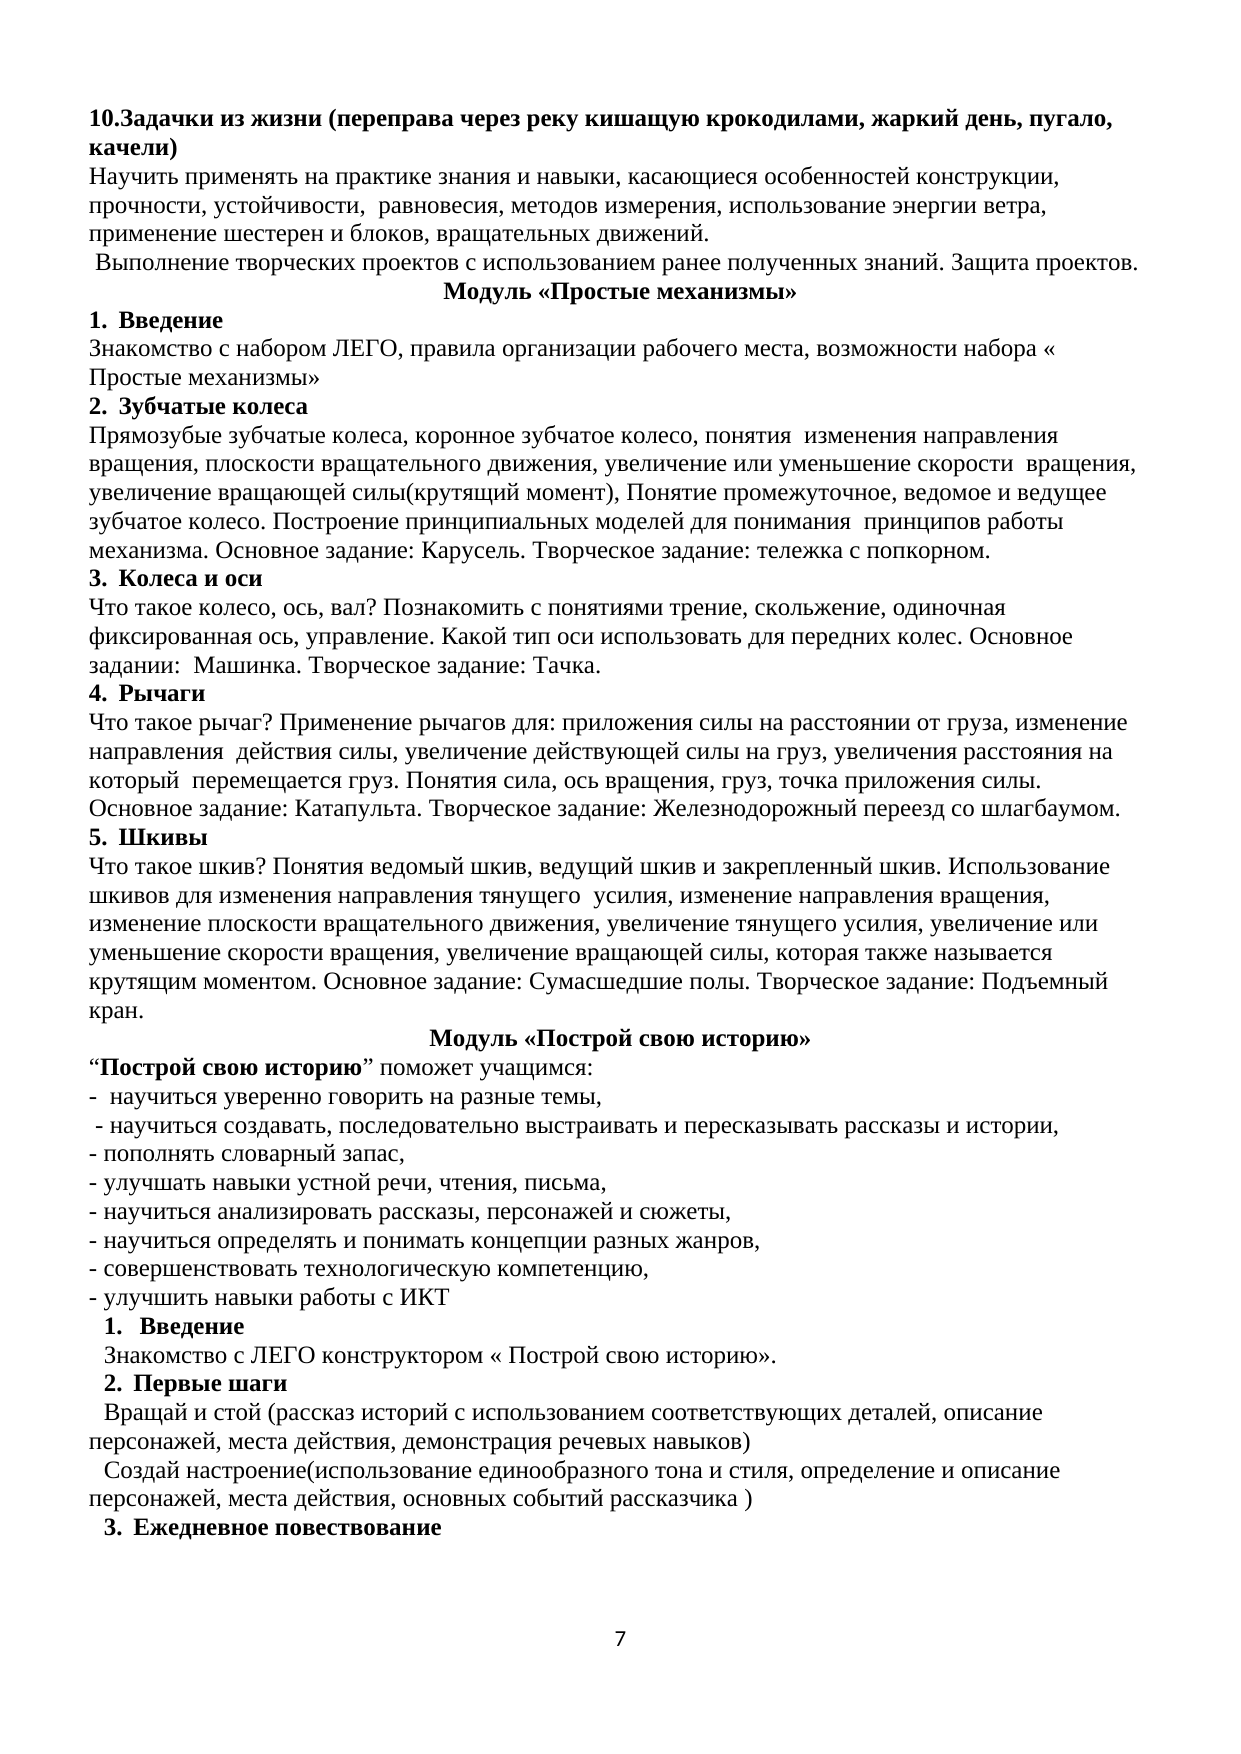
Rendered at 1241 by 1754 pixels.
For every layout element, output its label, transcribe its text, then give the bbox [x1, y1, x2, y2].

list Зубчатые колеса [89, 391, 1152, 420]
list Шкивы [89, 822, 1152, 851]
text - улучшить навыки работы с ИКТ [89, 1282, 1152, 1311]
list Колеса и оси [89, 563, 1152, 592]
text 10.Задачки из жизни (переправа через реку кишащую крокодилами, жаркий день, пугало, качели) [89, 103, 1152, 161]
list Что такое рычаг? Применение рычагов для: приложения силы на расстоянии от груза, изменение направления действия силы, увеличение действующей силы на груз, увеличения расстояния на который перемещается груз. Понятия сила, ось вращения, груз, точка приложения силы. Основное задание: Катапульта. Творческое задание: Железнодорожный переезд со шлагбаумом. [89, 707, 1152, 822]
list Введение [89, 305, 1152, 333]
list Рычаги [89, 678, 1152, 707]
text Выполнение творческих проектов с использованием ранее полученных знаний. Защита проектов. [89, 247, 1152, 276]
list Прямозубые зубчатые колеса, коронное зубчатое колесо, понятия изменения направления вращения, плоскости вращательного движения, увеличение или уменьшение скорости вращения, увеличение вращающей силы(крутящий момент), Понятие промежуточное, ведомое и ведущее зубчатое колесо. Построение принципиальных моделей для понимания принципов работы механизма. Основное задание: Карусель. Творческое задание: тележка с попкорном. [89, 420, 1152, 563]
text - научиться определять и понимать концепции разных жанров, [89, 1225, 1152, 1253]
text - пополнять словарный запас, [89, 1138, 1152, 1167]
text Модуль «Построй свою историю» [89, 1023, 1152, 1052]
text - научиться уверенно говорить на разные темы, [89, 1081, 1152, 1110]
text - совершенствовать технологическую компетенцию, [89, 1253, 1152, 1282]
list Что такое колесо, ось, вал? Познакомить с понятиями трение, скольжение, одиночная фиксированная ось, управление. Какой тип оси использовать для передних колес. Основное задании: Машинка. Творческое задание: Тачка. [89, 592, 1152, 678]
list Знакомство с набором ЛЕГО, правила организации рабочего места, возможности набора « Простые механизмы» [89, 333, 1152, 391]
list Знакомство с ЛЕГО конструктором « Построй свою историю». [89, 1340, 1152, 1368]
list Вращай и стой (рассказ историй с использованием соответствующих деталей, описание персонажей, места действия, демонстрация речевых навыков) [89, 1397, 1152, 1455]
text - улучшать навыки устной речи, чтения, письма, [89, 1167, 1152, 1196]
list Что такое шкив? Понятия ведомый шкив, ведущий шкив и закрепленный шкив. Использование шкивов для изменения направления тянущего усилия, изменение направления вращения, изменение плоскости вращательного движения, увеличение тянущего усилия, увеличение или уменьшение скорости вращения, увеличение вращающей силы, которая также называется крутящим моментом. Основное задание: Сумасшедшие полы. Творческое задание: Подъемный кран. [89, 851, 1152, 1023]
text Научить применять на практике знания и навыки, касающиеся особенностей конструкции, прочности, устойчивости, равновесия, методов измерения, использование энергии ветра, применение шестерен и блоков, вращательных движений. [89, 161, 1152, 247]
list Первые шаги [89, 1368, 1152, 1397]
list Создай настроение(использование единообразного тона и стиля, определение и описание персонажей, места действия, основных событий рассказчика ) [89, 1455, 1152, 1512]
text - научиться создавать, последовательно выстраивать и пересказывать рассказы и истории, [89, 1110, 1152, 1138]
text - научиться анализировать рассказы, персонажей и сюжеты, [89, 1196, 1152, 1225]
list Ежедневное повествование [89, 1512, 1152, 1541]
list Введение [89, 1311, 1152, 1340]
text “Построй свою историю” поможет учащимся: [89, 1052, 1152, 1081]
text Модуль «Простые механизмы» [89, 276, 1152, 305]
